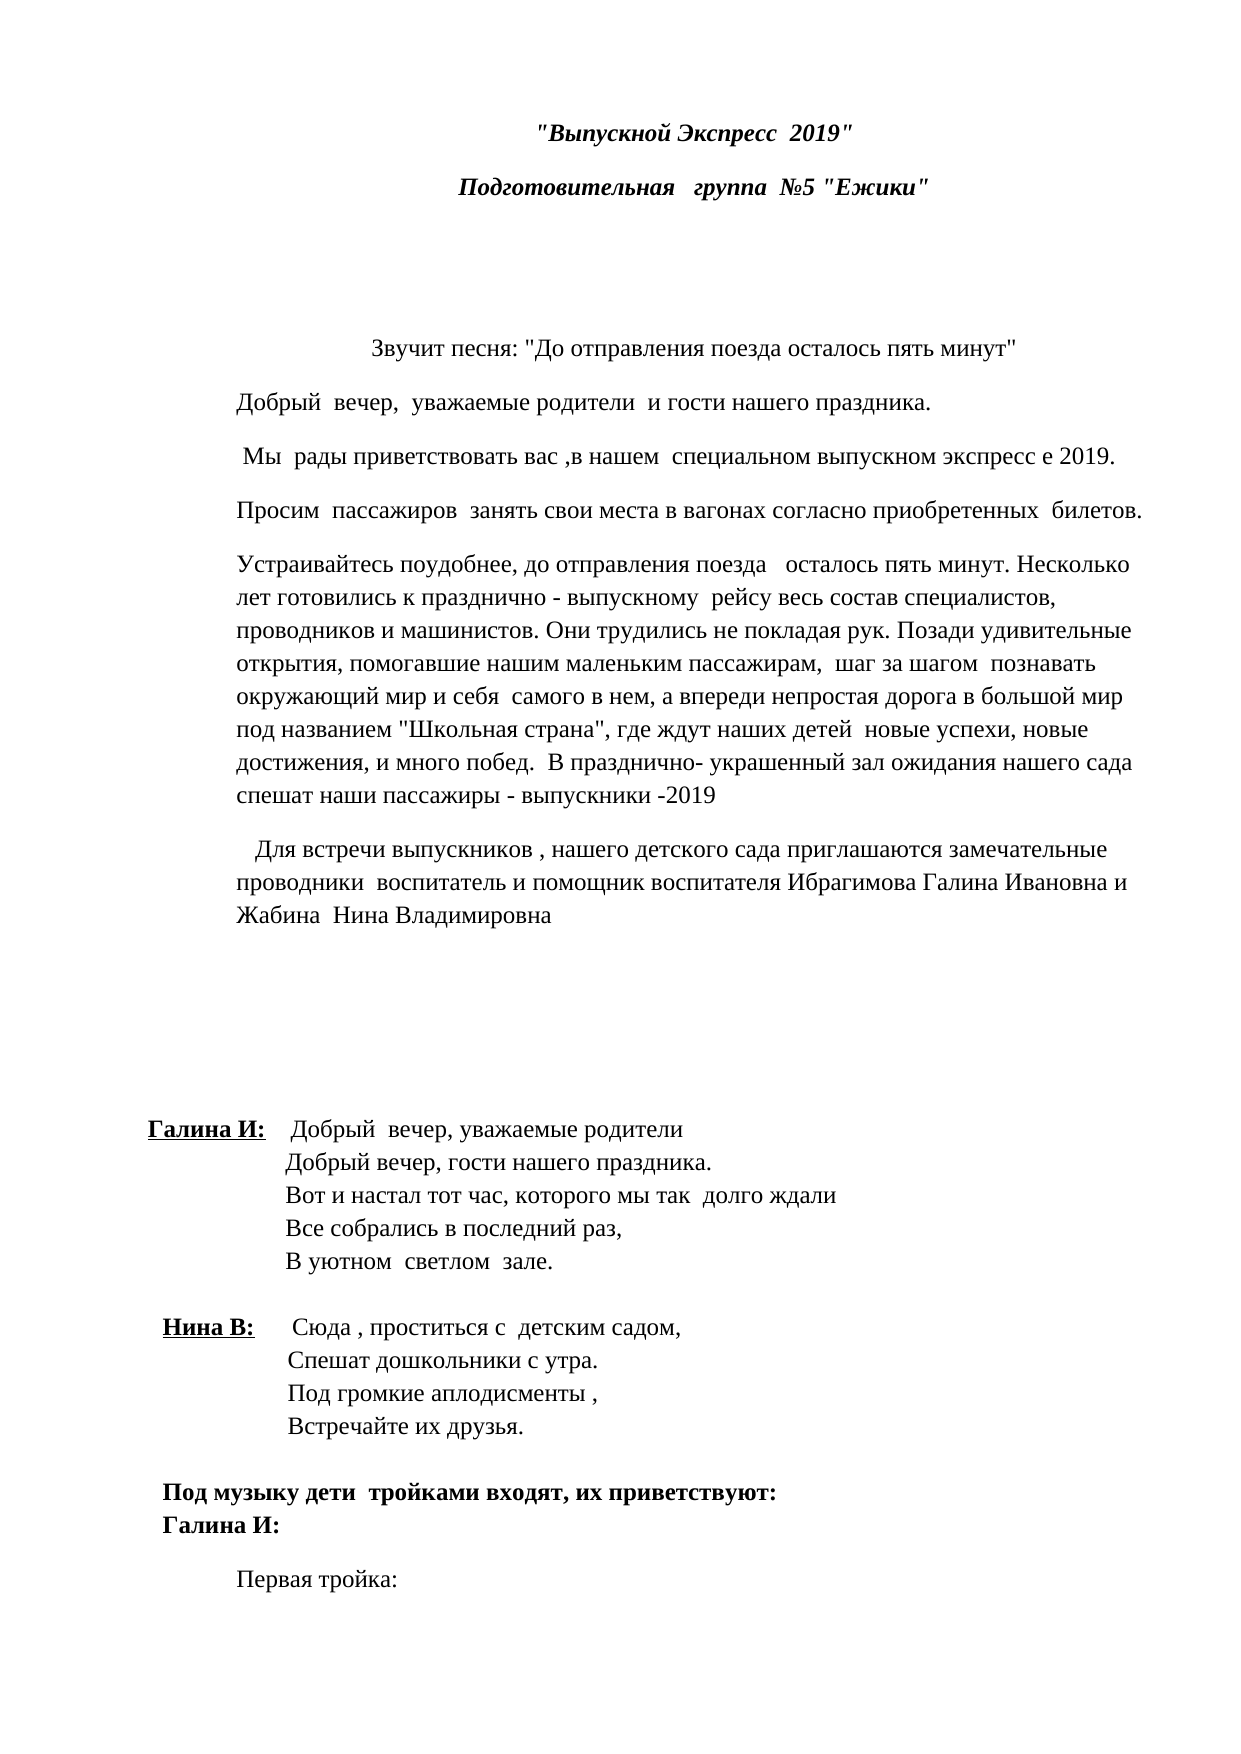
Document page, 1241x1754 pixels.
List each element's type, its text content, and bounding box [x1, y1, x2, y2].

text "Выпускной Экспресс 2019" [236, 118, 1152, 147]
text Галина И: [162, 1510, 1152, 1539]
text Под громкие аплодисменты , [162, 1378, 1152, 1407]
text Нина В: Сюда , проститься с детским садом, [162, 1312, 1152, 1341]
text Все собрались в последний раз, [148, 1213, 1152, 1242]
text Под музыку дети тройками входят, их приветствуют: [162, 1477, 1152, 1506]
text Встречайте их друзья. [162, 1411, 1152, 1440]
text Галина И: Добрый вечер, уважаемые родители [148, 1114, 1152, 1142]
text Устраивайтесь поудобнее, до отправления поезда осталось пять минут. Несколько лет готовились к празднично - выпускному рейсу весь состав специалистов, проводников и машинистов. Они трудились не покладая рук. Позади удивительные открытия, помогавшие нашим маленьким пассажирам, шаг за шагом познавать окружающий мир и себя самого в нем, а впереди непростая дорога в большой мир под названием "Школьная страна", где ждут наших детей новые успехи, новые достижения, и много побед. В празднично- украшенный зал ожидания нашего сада спешат наши пассажиры - выпускники -2019 [236, 549, 1152, 809]
text Просим пассажиров занять свои места в вагонах согласно приобретенных билетов. [236, 495, 1152, 524]
text Вот и настал тот час, которого мы так долго ждали [148, 1180, 1152, 1208]
text Для встречи выпускников , нашего детского сада приглашаются замечательные проводники воспитатель и помощник воспитателя Ибрагимова Галина Ивановна и Жабина Нина Владимировна [236, 834, 1152, 929]
text В уютном светлом зале. [148, 1246, 1152, 1274]
text Добрый вечер, гости нашего праздника. [148, 1147, 1152, 1176]
text Мы рады приветствовать вас ,в нашем специальном выпускном экспресс е 2019. [236, 441, 1152, 470]
text Подготовительная группа №5 "Ежики" [236, 172, 1152, 201]
text Первая тройка: [236, 1564, 1152, 1593]
text Добрый вечер, уважаемые родители и гости нашего праздника. [236, 387, 1152, 416]
text Звучит песня: "До отправления поезда осталось пять минут" [236, 333, 1152, 362]
text Спешат дошкольники с утра. [162, 1345, 1152, 1374]
